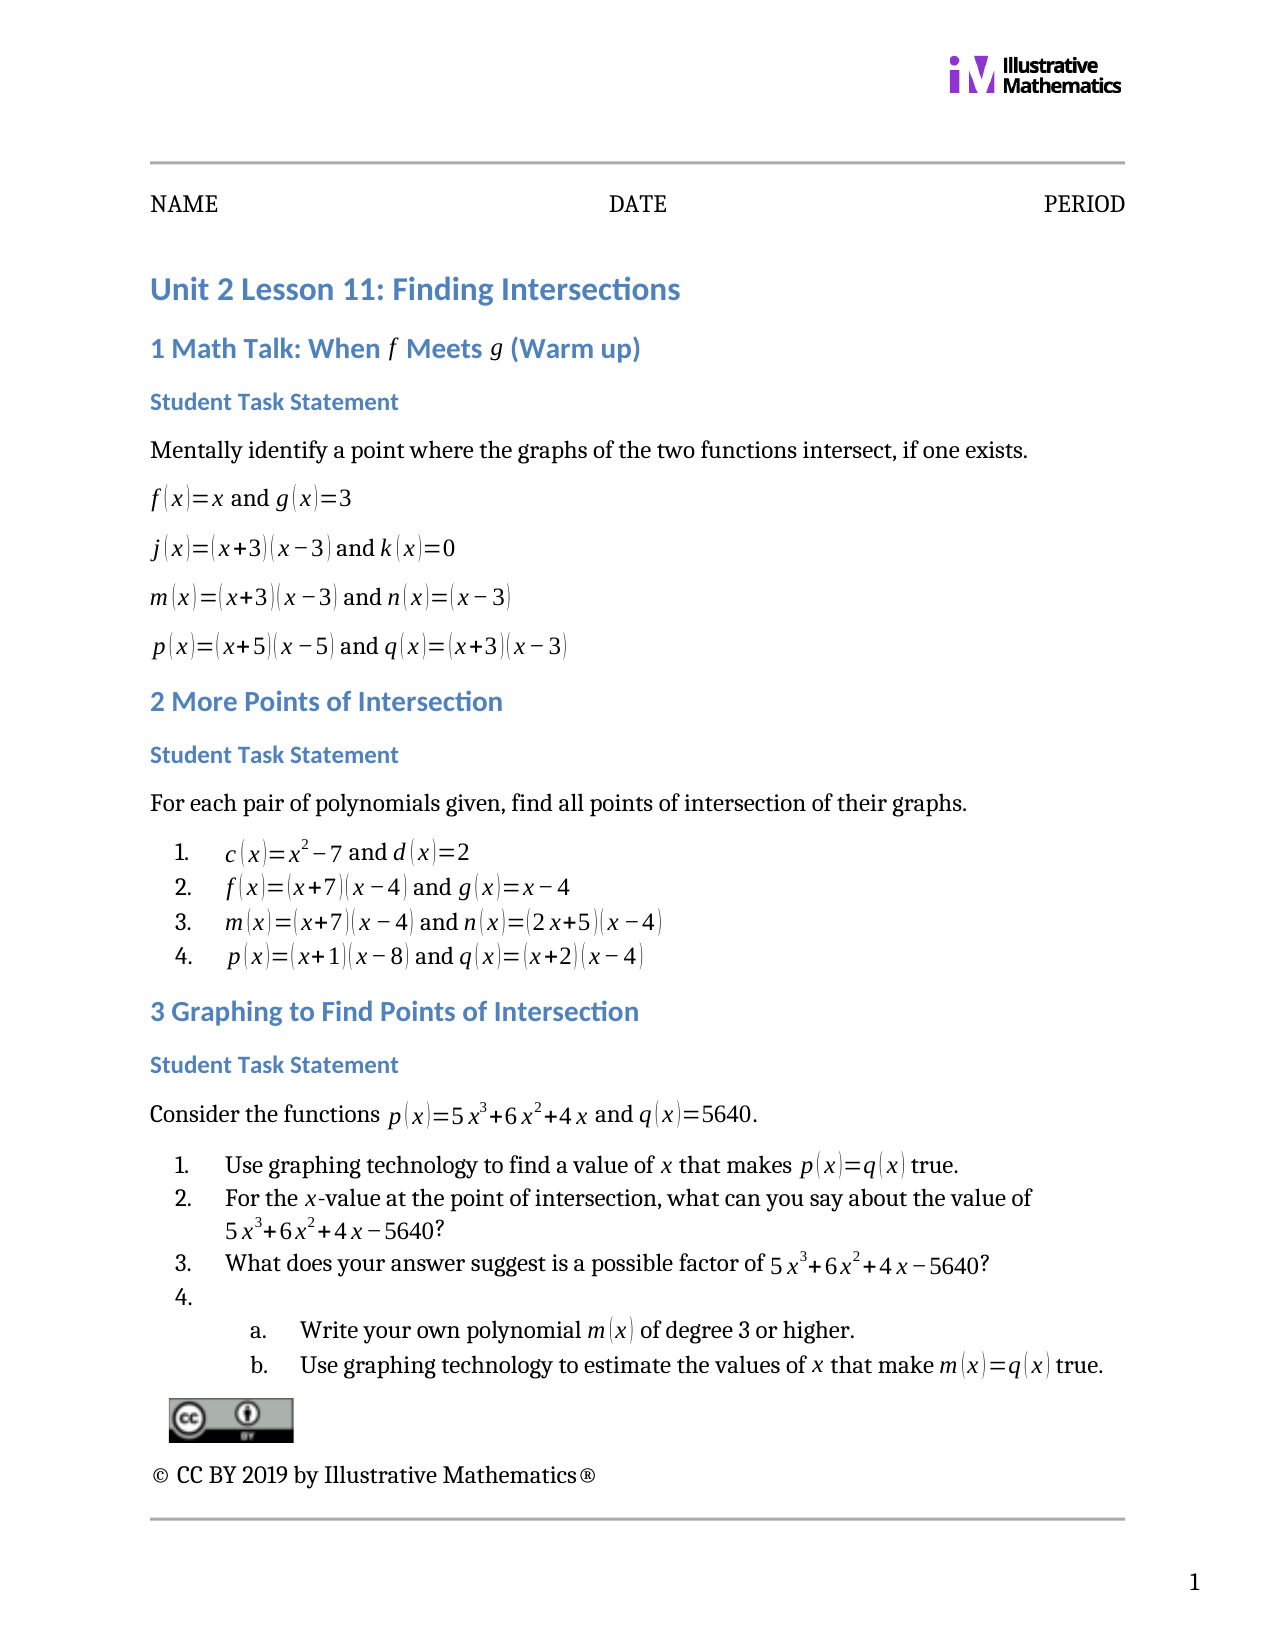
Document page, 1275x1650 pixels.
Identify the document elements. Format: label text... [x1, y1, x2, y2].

list and [175, 836, 1125, 869]
text and [150, 582, 1125, 612]
list and [175, 907, 1125, 937]
list Use graphing technology to find a value of that makes true. [175, 1150, 1125, 1180]
subtitle 1 Math Talk: When Meets (Warm up) [150, 330, 1125, 366]
list What does your answer suggest is a possible factor of ? [175, 1248, 1125, 1279]
subtitle 2 More Points of Intersection [150, 683, 1125, 718]
subtitle Student Task Statement [150, 739, 1125, 770]
subtitle Unit 2 Lesson 11: Finding Intersections [150, 268, 1125, 309]
text Mentally identify a point where the graphs of the two functions intersect, if one exists. [150, 436, 1125, 464]
picture [949, 55, 1121, 93]
picture [168, 1398, 294, 1443]
text For each pair of polynomials given, find all points of intersection of their graphs. [150, 788, 1125, 817]
list and [175, 872, 1125, 903]
subtitle 3 Graphing to Find Points of Intersection [150, 993, 1125, 1028]
list and [175, 941, 1125, 972]
subtitle Student Task Statement [150, 386, 1125, 417]
list Write your own polynomial of degree 3 or higher. [250, 1315, 1125, 1346]
subtitle Student Task Statement [150, 1049, 1125, 1079]
text © CC BY 2019 by Illustrative Mathematics® [150, 1461, 1125, 1490]
text and [150, 631, 1125, 662]
list Use graphing technology to estimate the values of that make true. [250, 1349, 1125, 1380]
text and [150, 532, 1125, 563]
text and [150, 483, 1125, 514]
text Consider the functions and . [150, 1098, 1125, 1131]
list For the -value at the point of intersection, what can you say about the value of ? [175, 1184, 1125, 1244]
